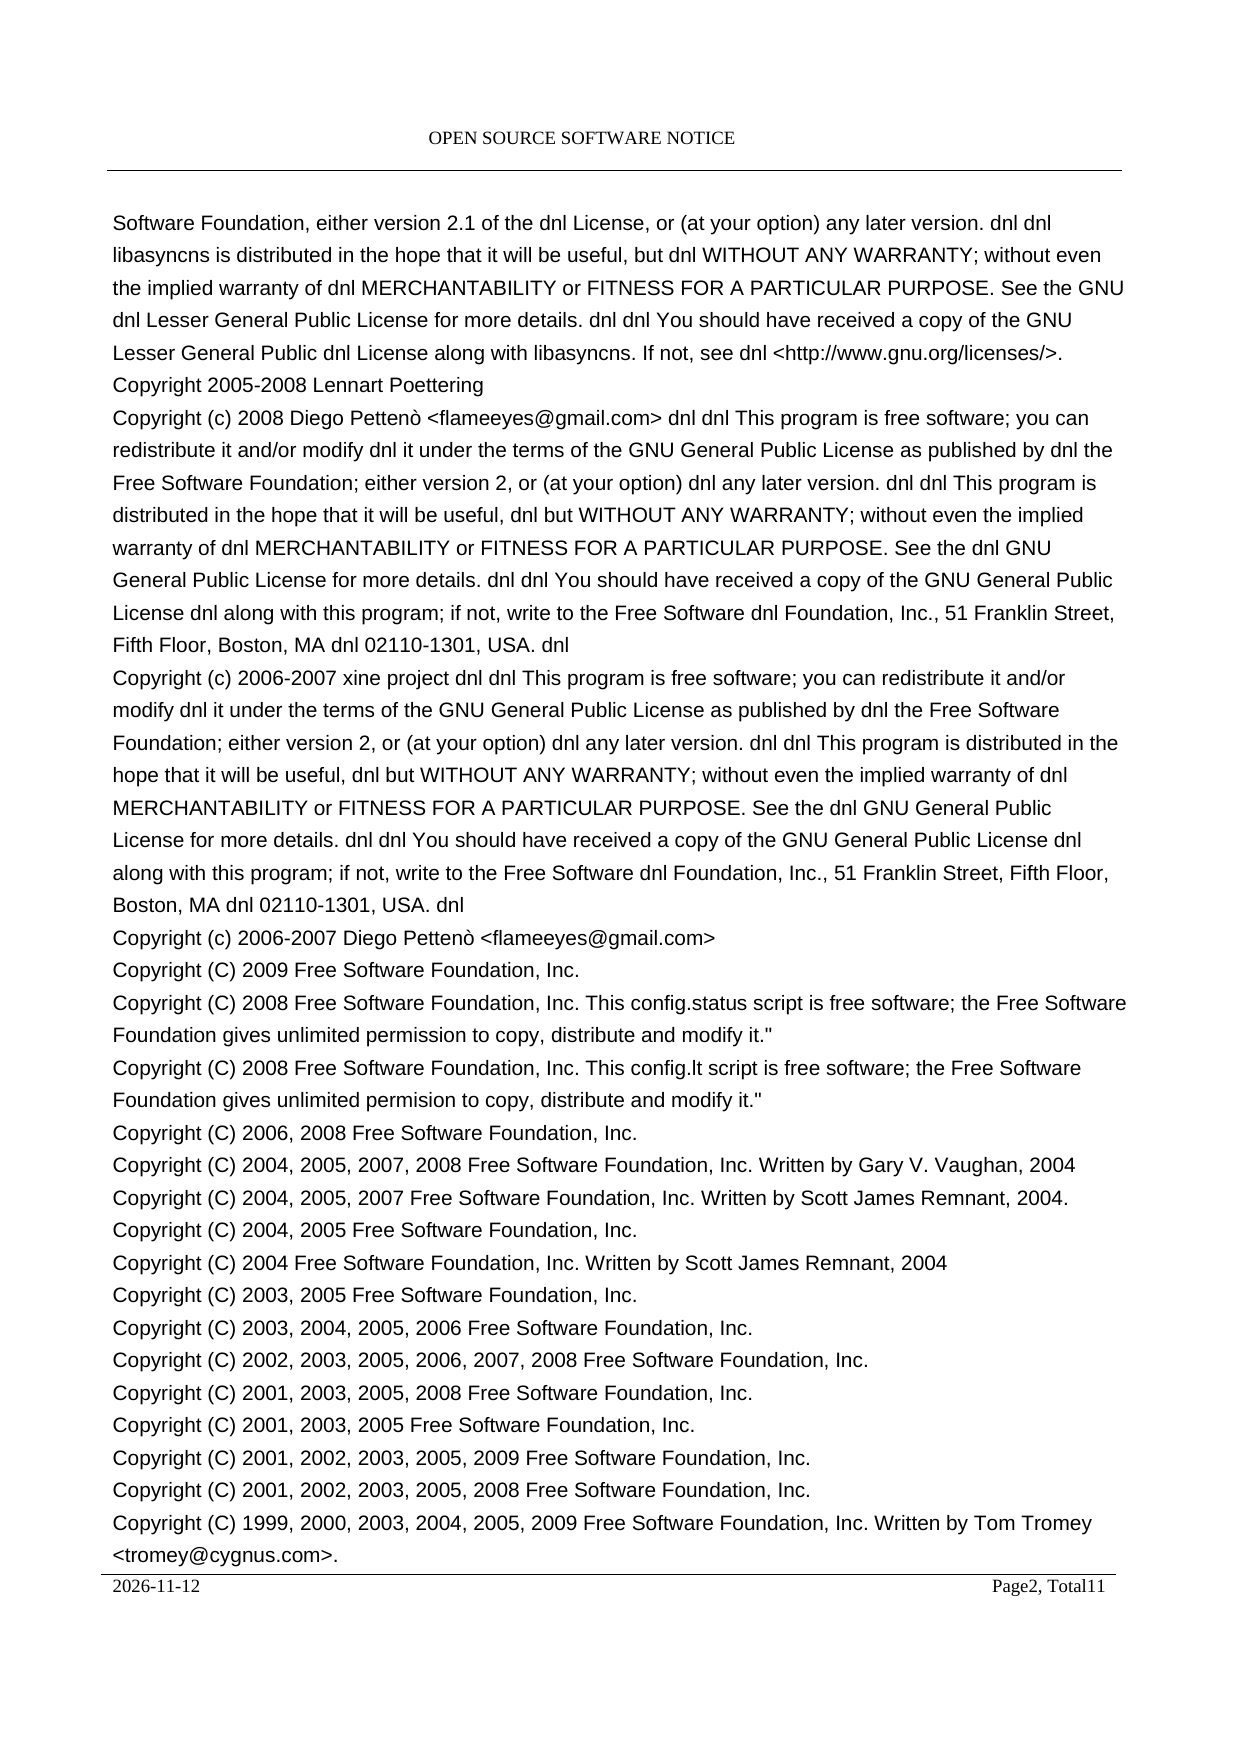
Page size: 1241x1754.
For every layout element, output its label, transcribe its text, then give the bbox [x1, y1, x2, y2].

text Copyright (C) 2009 Free Software Foundation, Inc. [112, 954, 1128, 986]
text Copyright 2005-2008 Lennart Poettering [112, 369, 1128, 401]
text Copyright (C) 2001, 2003, 2005, 2008 Free Software Foundation, Inc. [112, 1376, 1128, 1409]
text Copyright (C) 2004, 2005, 2007, 2008 Free Software Foundation, Inc. Written by Gary V. Vaughan, 2004 [112, 1149, 1128, 1181]
text Copyright (C) 2004 Free Software Foundation, Inc. Written by Scott James Remnant, 2004 [112, 1246, 1128, 1279]
text Copyright (C) 2004, 2005, 2007 Free Software Foundation, Inc. Written by Scott James Remnant, 2004. [112, 1181, 1128, 1214]
text Copyright (c) 2006-2007 Diego Pettenò <flameeyes@gmail.com> [112, 921, 1128, 954]
text Copyright (C) 2004, 2005 Free Software Foundation, Inc. [112, 1214, 1128, 1246]
text Copyright (C) 1999, 2000, 2003, 2004, 2005, 2009 Free Software Foundation, Inc. Written by Tom Tromey <tromey@cygnus.com>. [112, 1506, 1128, 1571]
text Copyright (C) 2006, 2008 Free Software Foundation, Inc. [112, 1116, 1128, 1149]
text Copyright (C) 2003, 2005 Free Software Foundation, Inc. [112, 1279, 1128, 1311]
text Copyright (C) 2008 Free Software Foundation, Inc. This config.lt script is free software; the Free Software Foundation gives unlimited permision to copy, distribute and modify it." [112, 1051, 1128, 1116]
text Copyright (c) 2008 Diego Pettenò <flameeyes@gmail.com> dnl dnl This program is free software; you can redistribute it and/or modify dnl it under the terms of the GNU General Public License as published by dnl the Free Software Foundation; either version 2, or (at your option) dnl any later version. dnl dnl This program is distributed in the hope that it will be useful, dnl but WITHOUT ANY WARRANTY; without even the implied warranty of dnl MERCHANTABILITY or FITNESS FOR A PARTICULAR PURPOSE. See the dnl GNU General Public License for more details. dnl dnl You should have received a copy of the GNU General Public License dnl along with this program; if not, write to the Free Software dnl Foundation, Inc., 51 Franklin Street, Fifth Floor, Boston, MA dnl 02110-1301, USA. dnl [112, 401, 1128, 661]
text Copyright (C) 2001, 2002, 2003, 2005, 2008 Free Software Foundation, Inc. [112, 1474, 1128, 1506]
text Copyright (C) 2001, 2002, 2003, 2005, 2009 Free Software Foundation, Inc. [112, 1441, 1128, 1474]
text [112, 206, 1128, 369]
text Copyright (C) 2002, 2003, 2005, 2006, 2007, 2008 Free Software Foundation, Inc. [112, 1344, 1128, 1376]
text Copyright (C) 2008 Free Software Foundation, Inc. This config.status script is free software; the Free Software Foundation gives unlimited permission to copy, distribute and modify it." [112, 986, 1128, 1051]
text Copyright (C) 2001, 2003, 2005 Free Software Foundation, Inc. [112, 1409, 1128, 1441]
text Copyright (C) 2003, 2004, 2005, 2006 Free Software Foundation, Inc. [112, 1311, 1128, 1344]
text Copyright (c) 2006-2007 xine project dnl dnl This program is free software; you can redistribute it and/or modify dnl it under the terms of the GNU General Public License as published by dnl the Free Software Foundation; either version 2, or (at your option) dnl any later version. dnl dnl This program is distributed in the hope that it will be useful, dnl but WITHOUT ANY WARRANTY; without even the implied warranty of dnl MERCHANTABILITY or FITNESS FOR A PARTICULAR PURPOSE. See the dnl GNU General Public License for more details. dnl dnl You should have received a copy of the GNU General Public License dnl along with this program; if not, write to the Free Software dnl Foundation, Inc., 51 Franklin Street, Fifth Floor, Boston, MA dnl 02110-1301, USA. dnl [112, 661, 1128, 921]
